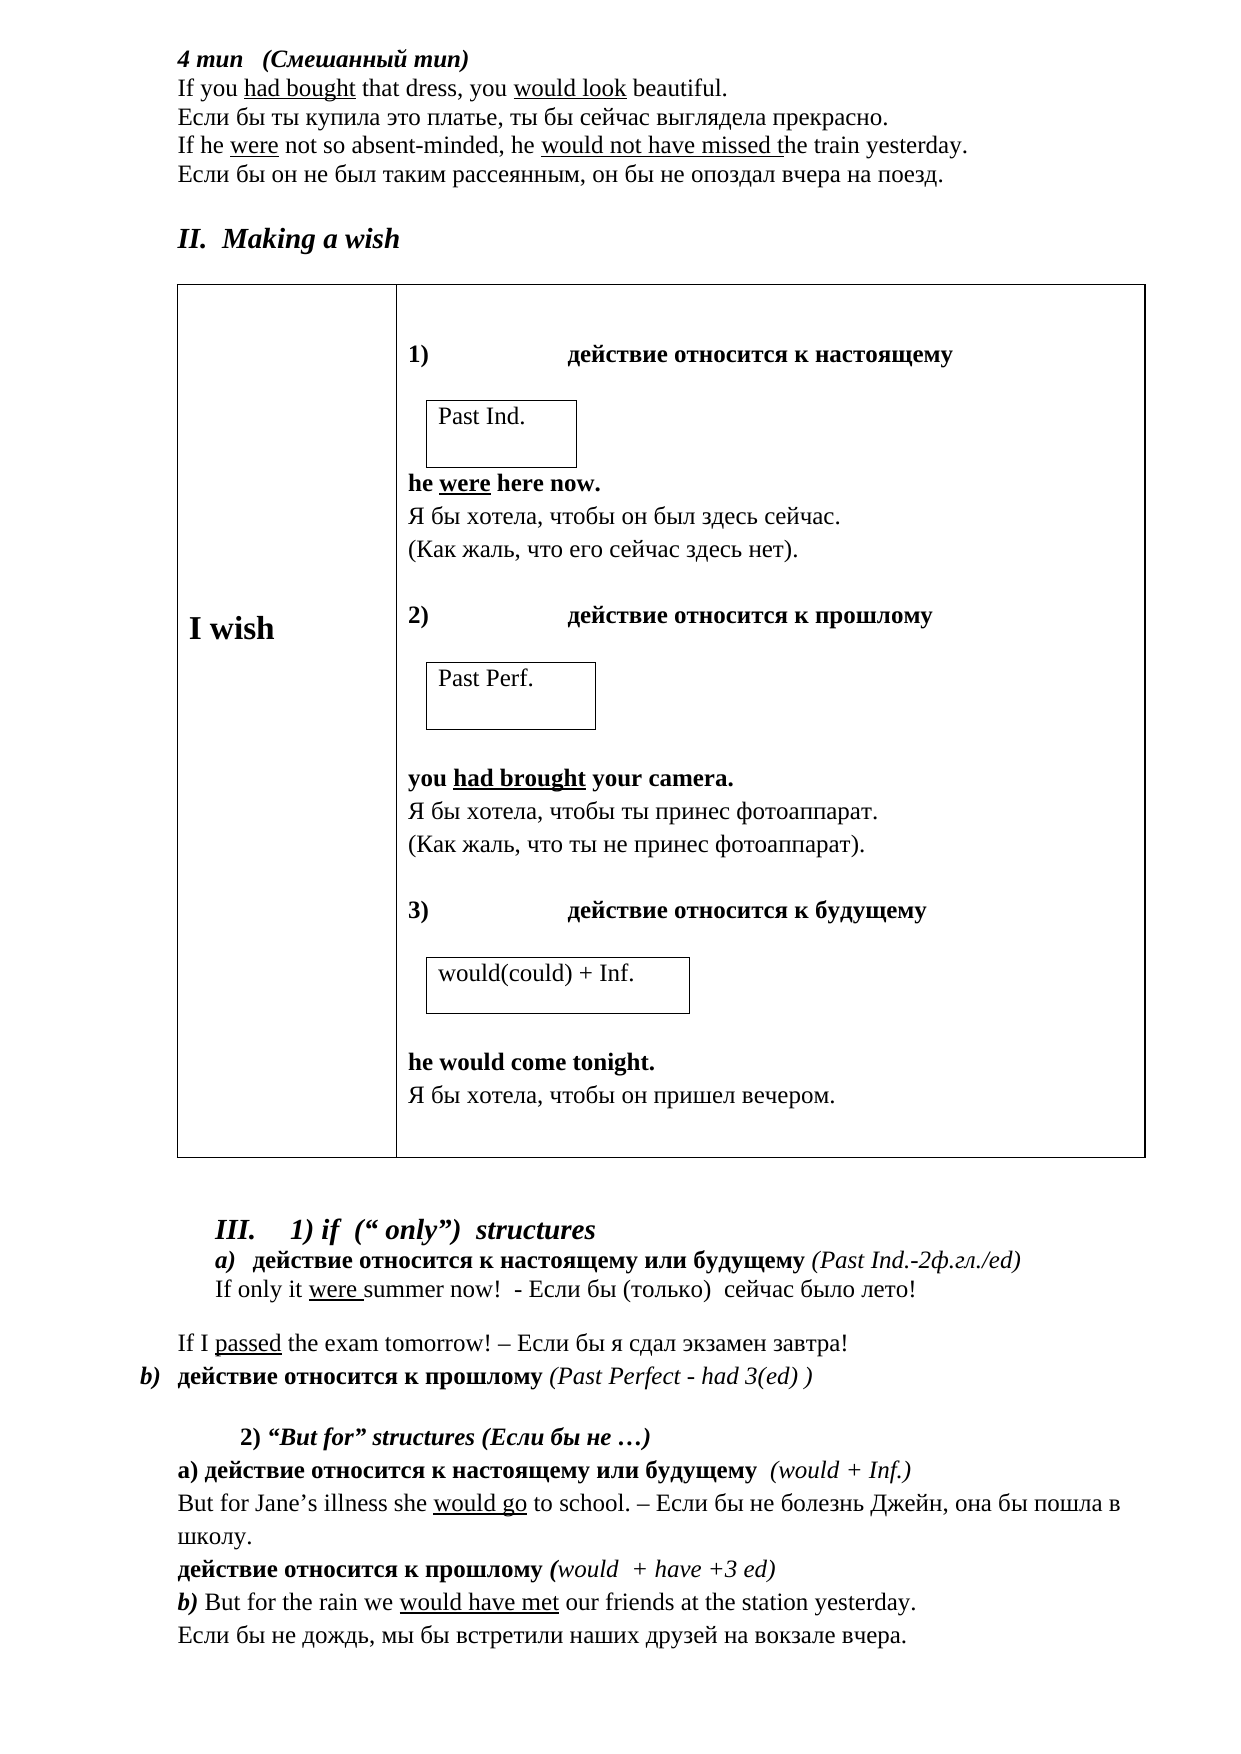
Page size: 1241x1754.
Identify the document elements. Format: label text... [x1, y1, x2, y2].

subtitle 1) if (“ only”) structures [215, 1212, 1152, 1246]
text Если бы он не был таким рассеянным, он бы не опоздал вчера на поезд. [177, 159, 1152, 188]
text If I passed the exam tomorrow! – Если бы я сдал экзамен завтра! [177, 1328, 1152, 1357]
list действие относится к прошлому (Past Perfect - had 3(ed) ) [140, 1361, 1152, 1390]
subtitle If you had bought that dress, you would look beautiful. [177, 73, 1152, 102]
subtitle If he were not so absent-minded, he would not have missed the train yesterday. [177, 131, 1152, 159]
table_header I wish [178, 285, 396, 1157]
subtitle 4 тип (Смешанный тип) [177, 44, 1152, 73]
text Если бы не дождь, мы бы встретили наших друзей на вокзале вчера. [177, 1620, 1152, 1649]
table_header действие относится к настоящему he were here now. Я бы хотела, чтобы он был здесь сейчас. (Как жаль, что его сейчас здесь нет). действие относится к прошлому you had brought your camera. Я бы хотела, чтобы ты принес фотоаппарат. (Как жаль, что ты не принес фотоаппарат). действие относится к будущему he would come tonight. Я бы хотела, чтобы он пришел вечером. [397, 285, 1144, 1157]
text действие относится к прошлому (would + have +3 ed) [177, 1554, 1152, 1583]
text If only it were summer now! - Если бы (только) сейчас было лето! [215, 1274, 1152, 1303]
text a) действие относится к настоящему или будущему (would + Inf.) [177, 1455, 1152, 1484]
list действие относится к настоящему или будущему (Past Ind.-2ф.гл./ed) [215, 1246, 1152, 1274]
text b) But for the rain we would have met our friends at the station yesterday. [177, 1587, 1152, 1616]
text But for Jane’s illness she would go to school. – Если бы не болезнь Джейн, она бы пошла в школу. [177, 1488, 1152, 1550]
subtitle II. Making a wish [177, 222, 1152, 255]
text 2) “But for” structures (Если бы не …) [177, 1422, 1152, 1451]
subtitle Если бы ты купила это платье, ты бы сейчас выглядела прекрасно. [177, 102, 1152, 131]
